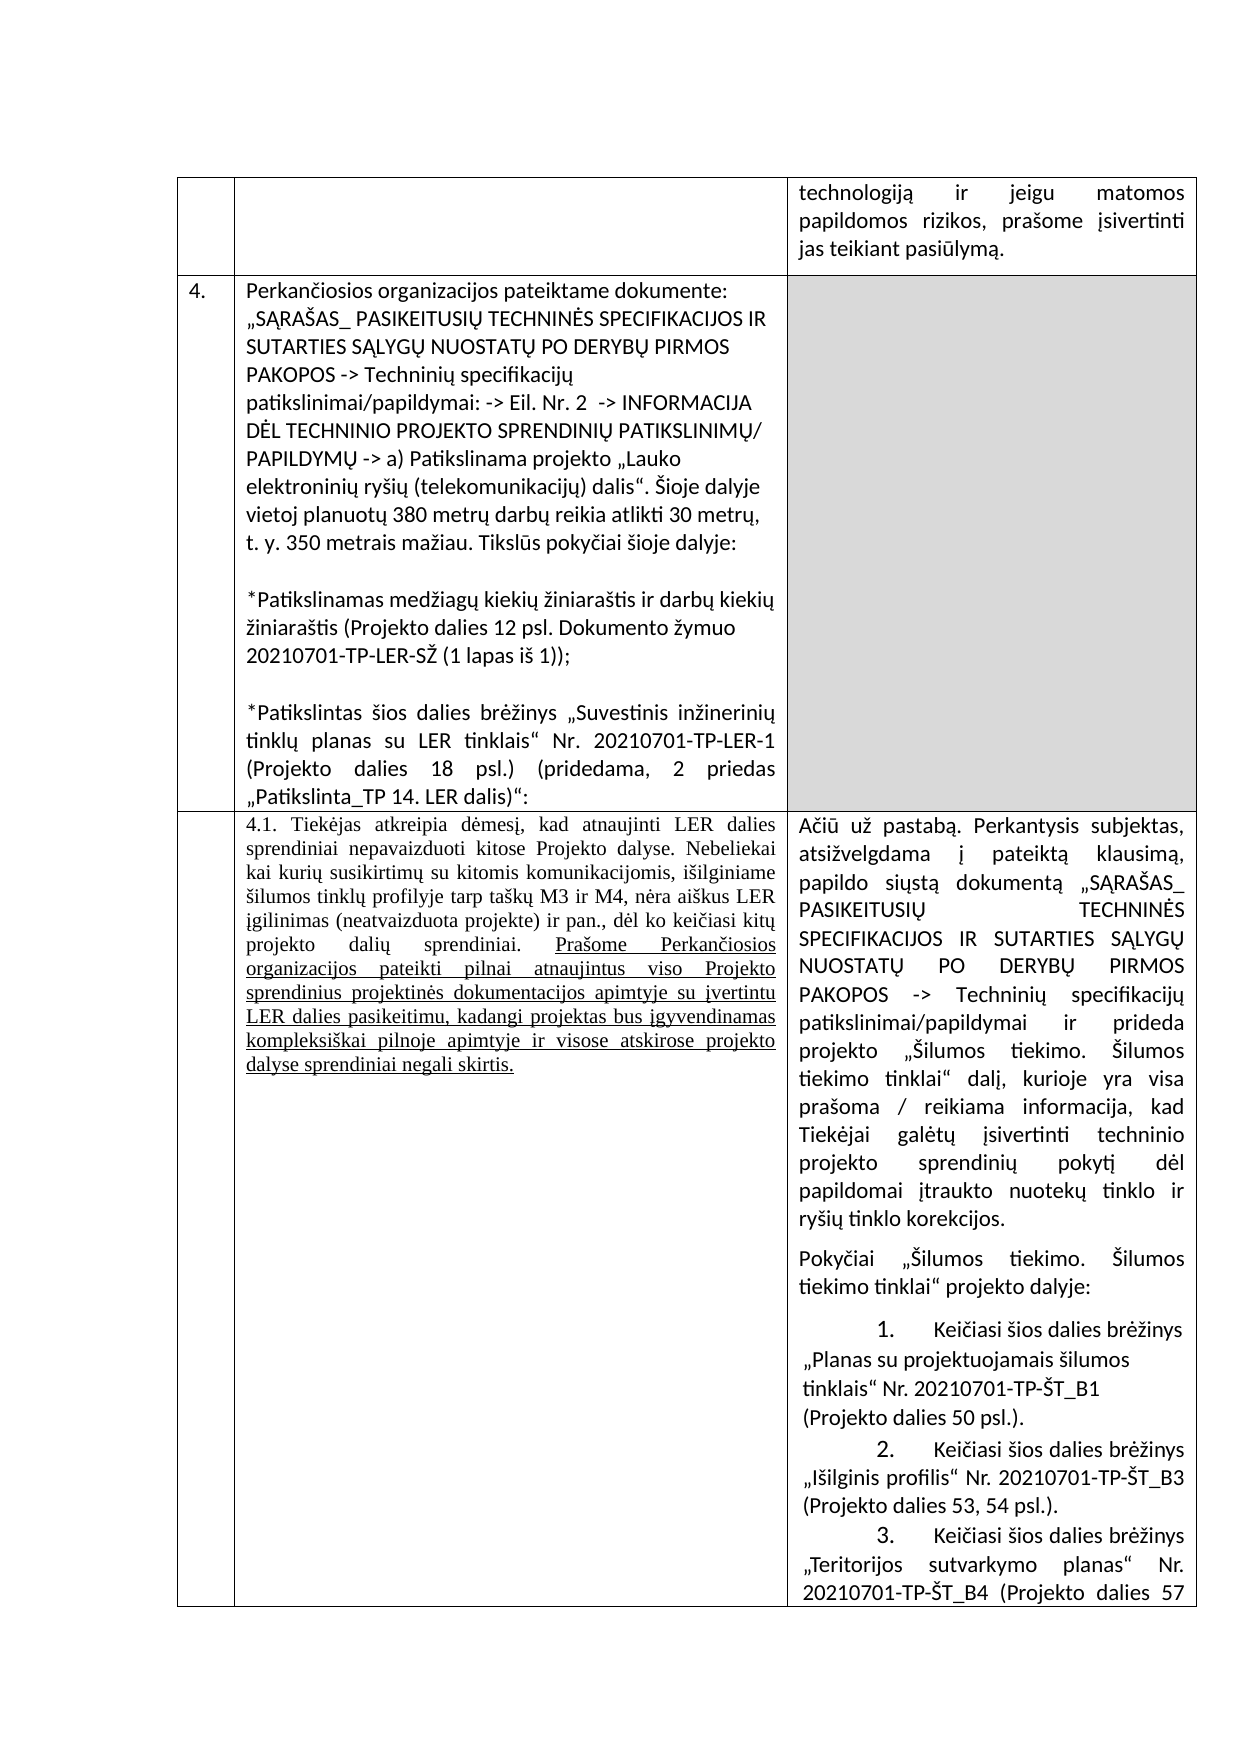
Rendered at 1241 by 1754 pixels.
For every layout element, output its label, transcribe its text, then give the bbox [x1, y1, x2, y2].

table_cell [788, 178, 1196, 275]
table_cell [235, 178, 787, 275]
table_cell Perkančiosios organizacijos pateiktame dokumente: „SĄRAŠAS_ PASIKEITUSIŲ TECHNINĖS SPECIFIKACIJOS IR SUTARTIES SĄLYGŲ NUOSTATŲ PO DERYBŲ PIRMOS PAKOPOS -> Techninių specifikacijų patikslinimai/papildymai: -> Eil. Nr. 2 -> INFORMACIJA DĖL TECHNINIO PROJEKTO SPRENDINIŲ PATIKSLINIMŲ/ PAPILDYMŲ -> a) Patikslinama projekto „Lauko elektroninių ryšių (telekomunikacijų) dalis“. Šioje dalyje vietoj planuotų 380 metrų darbų reikia atlikti 30 metrų, t. y. 350 metrais mažiau. Tikslūs pokyčiai šioje dalyje: *Patikslinamas medžiagų kiekių žiniaraštis ir darbų kiekių žiniaraštis (Projekto dalies 12 psl. Dokumento žymuo 20210701-TP-LER-SŽ (1 lapas iš 1)); *Patikslintas šios dalies brėžinys „Suvestinis inžinerinių tinklų planas su LER tinklais“ Nr. 20210701-TP-LER-1 (Projekto dalies 18 psl.) (pridedama, 2 priedas „Patikslinta_TP 14. LER dalis)“: [235, 276, 787, 811]
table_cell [235, 812, 787, 1606]
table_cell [788, 812, 1196, 1606]
table_cell [788, 276, 1196, 811]
table_cell [178, 178, 234, 275]
table_cell [178, 812, 234, 1606]
table_cell 4. [178, 276, 234, 811]
